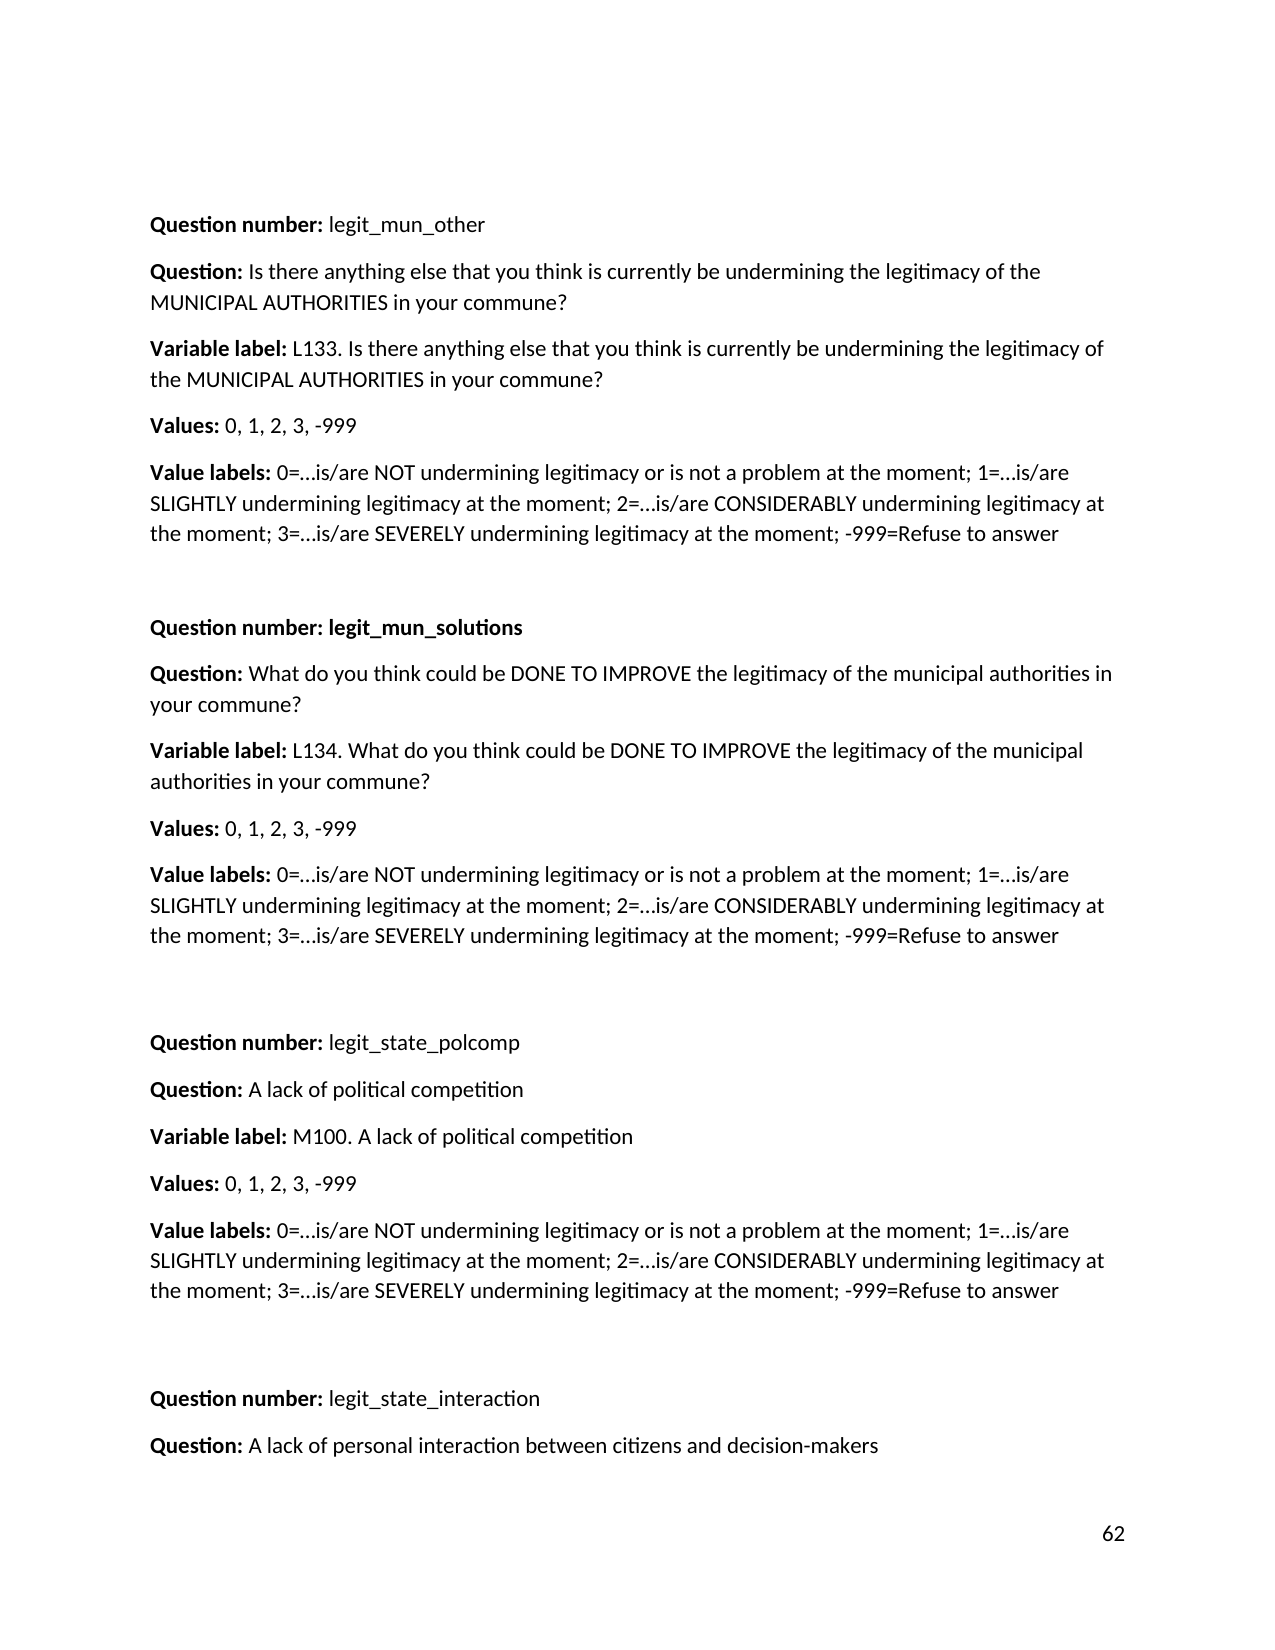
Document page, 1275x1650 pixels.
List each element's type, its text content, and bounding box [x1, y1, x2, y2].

text Variable label: L134. What do you think could be DONE TO IMPROVE the legitimacy of the municipal authorities in your commune? [150, 737, 1125, 795]
text Question number: legit_mun_solutions [150, 613, 1125, 641]
text Variable label: L133. Is there anything else that you think is currently be undermining the legitimacy of the MUNICIPAL AUTHORITIES in your commune? [150, 334, 1125, 393]
text Variable label: M100. A lack of political competition [150, 1122, 1125, 1150]
text Question: Is there anything else that you think is currently be undermining the legitimacy of the MUNICIPAL AUTHORITIES in your commune? [150, 257, 1125, 316]
text Values: 0, 1, 2, 3, -999 [150, 1169, 1125, 1197]
text Values: 0, 1, 2, 3, -999 [150, 412, 1125, 440]
text Question number: legit_state_interaction [150, 1384, 1125, 1412]
text Values: 0, 1, 2, 3, -999 [150, 814, 1125, 842]
text Question number: legit_state_polcomp [150, 1028, 1125, 1057]
text Question number: legit_mun_other [150, 211, 1125, 239]
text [150, 1216, 1125, 1304]
text Question: What do you think could be DONE TO IMPROVE the legitimacy of the municipal authorities in your commune? [150, 659, 1125, 718]
text Question: A lack of personal interaction between citizens and decision-makers [150, 1431, 1125, 1459]
text Question: A lack of political competition [150, 1075, 1125, 1103]
